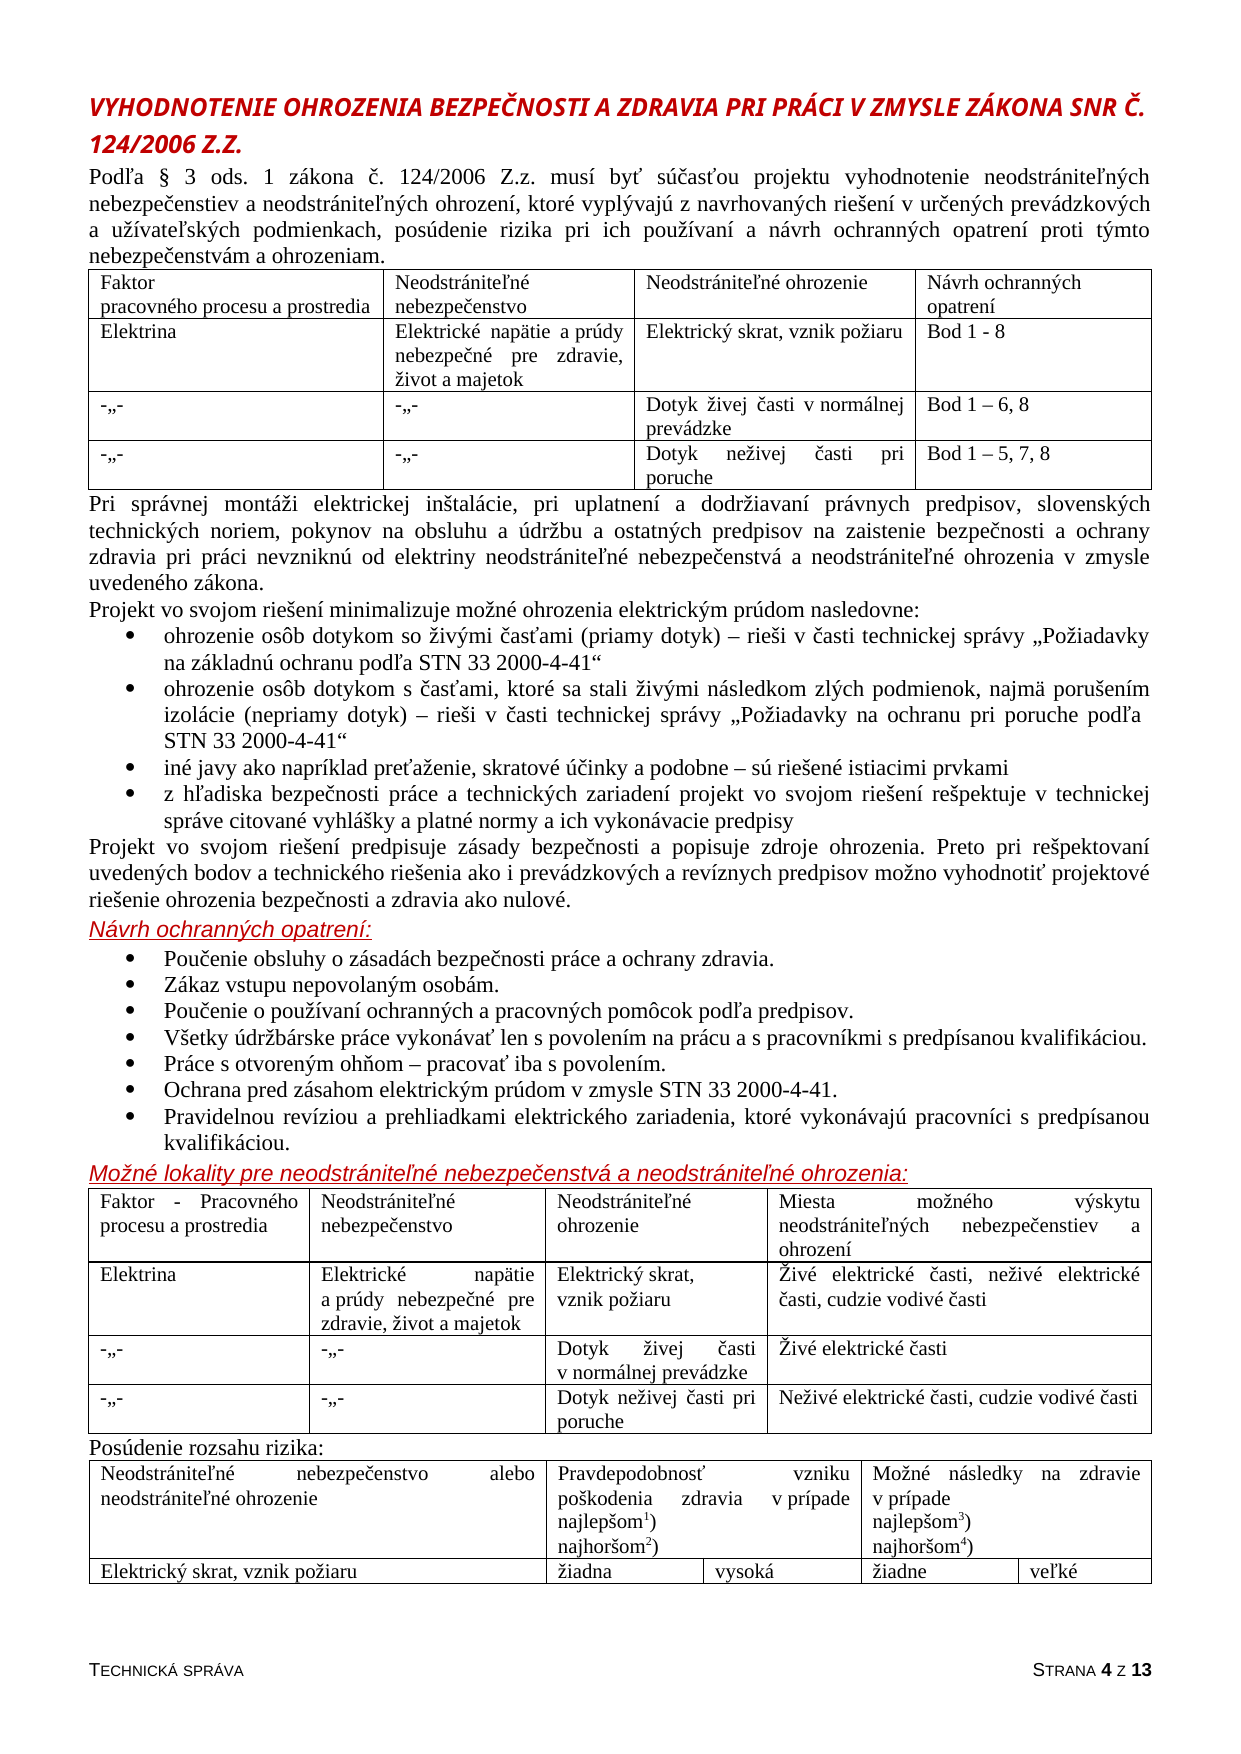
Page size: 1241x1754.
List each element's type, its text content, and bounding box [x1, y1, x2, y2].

list Všetky údržbárske práce vykonávať len s povolením na prácu a s pracovníkmi s predpísanou kvalifikáciou. [126, 1024, 1152, 1050]
table_cell -„- [89, 1385, 309, 1433]
list Práce s otvoreným ohňom – pracovať iba s povolením. [126, 1050, 1152, 1076]
list ohrozenie osôb dotykom s časťami, ktoré sa stali živými následkom zlých podmienok, najmä porušením izolácie (nepriamy dotyk) – rieši v časti technickej správy „Požiadavky na ochranu pri poruche podľa STN 33 2000-4-41“ [126, 675, 1152, 754]
table_cell žiadne [862, 1559, 1018, 1583]
table_header Neodstrániteľné ohrozenie [546, 1189, 767, 1261]
text Návrh ochranných opatrení: [89, 916, 1152, 943]
table_cell Bod 1 – 5, 7, 8 [916, 441, 1151, 489]
text Projekt vo svojom riešení minimalizuje možné ohrozenia elektrickým prúdom nasledovne: [89, 596, 1152, 622]
table_cell Elektrický skrat, vznik požiaru [635, 319, 915, 391]
table_header Návrh ochranných opatrení [916, 270, 1151, 318]
table_cell -„- [310, 1385, 545, 1433]
table_cell -„- [89, 1336, 309, 1384]
list iné javy ako napríklad preťaženie, skratové účinky a podobne – sú riešené istiacimi prvkami [126, 754, 1152, 780]
table_cell Živé elektrické časti, neživé elektrické časti, cudzie vodivé časti [768, 1263, 1151, 1334]
table_header Faktor pracovného procesu a prostredia [89, 270, 383, 318]
table_cell Dotyk živej časti v normálnej prevádzke [546, 1336, 767, 1384]
table_header Možné následky na zdravie v prípade najlepšom3) najhoršom4) [862, 1461, 1151, 1558]
table_cell Elektrina [89, 1263, 309, 1334]
table_cell Bod 1 – 6, 8 [916, 392, 1151, 440]
table_cell -„- [384, 441, 634, 489]
table_cell Elektrické napätie a prúdy nebezpečné pre zdravie, život a majetok [384, 319, 634, 391]
table_cell -„- [310, 1336, 545, 1384]
text VYHODNOTENIE OHROZENIA BEZPEČNOSTI A ZDRAVIA PRI PRÁCI V ZMYSLE ZÁKONA SNR Č. 124/2006 Z.Z. [89, 90, 1152, 161]
list ohrozenie osôb dotykom so živými časťami (priamy dotyk) – rieši v časti technickej správy „Požiadavky na základnú ochranu podľa STN 33 2000-4-41“ [126, 622, 1152, 675]
table_cell žiadna [547, 1559, 703, 1583]
table_cell -„- [384, 392, 634, 440]
text Posúdenie rozsahu rizika: [89, 1434, 1152, 1460]
table_cell Živé elektrické časti [768, 1336, 1151, 1384]
table_header Neodstrániteľné nebezpečenstvo [310, 1189, 545, 1261]
list Poučenie obsluhy o zásadách bezpečnosti práce a ochrany zdravia. [126, 945, 1152, 971]
table_cell veľké [1019, 1559, 1151, 1583]
table_cell Neživé elektrické časti, cudzie vodivé časti [768, 1385, 1151, 1433]
list Pravidelnou revíziou a prehliadkami elektrického zariadenia, ktoré vykonávajú pracovníci s predpísanou kvalifikáciou. [126, 1103, 1152, 1156]
table_header Neodstrániteľné ohrozenie [635, 270, 915, 318]
table_cell Elektrické napätie a prúdy nebezpečné pre zdravie, život a majetok [310, 1263, 545, 1334]
text Pri správnej montáži elektrickej inštalácie, pri uplatnení a dodržiavaní právnych predpisov, slovenských technických noriem, pokynov na obsluhu a údržbu a ostatných predpisov na zaistenie bezpečnosti a ochrany zdravia pri práci nevzniknú od elektriny neodstrániteľné nebezpečenstvá a neodstrániteľné ohrozenia v zmysle uvedeného zákona. [89, 490, 1152, 596]
table_header Faktor - Pracovného procesu a prostredia [89, 1189, 309, 1261]
table_cell -„- [89, 441, 383, 489]
table_header Miesta možného výskytu neodstrániteľných nebezpečenstiev a ohrození [768, 1189, 1151, 1261]
table_header Neodstrániteľné nebezpečenstvo alebo neodstrániteľné ohrozenie [90, 1461, 546, 1558]
list Ochrana pred zásahom elektrickým prúdom v zmysle STN 33 2000-4-41. [126, 1076, 1152, 1103]
table_cell vysoká [704, 1559, 861, 1583]
list Zákaz vstupu nepovolaným osobám. [126, 971, 1152, 997]
table_cell Elektrický skrat, vznik požiaru [90, 1559, 546, 1583]
table_cell -„- [89, 392, 383, 440]
table_cell Bod 1 - 8 [916, 319, 1151, 391]
table_cell Dotyk neživej časti pri poruche [635, 441, 915, 489]
table_cell Dotyk živej časti v normálnej prevádzke [635, 392, 915, 440]
table_header Pravdepodobnosť vzniku poškodenia zdravia v prípade najlepšom1) najhoršom2) [547, 1461, 861, 1558]
table_cell Elektrina [89, 319, 383, 391]
table_cell Elektrický skrat, vznik požiaru [546, 1263, 767, 1334]
text Podľa § 3 ods. 1 zákona č. 124/2006 Z.z. musí byť súčasťou projektu vyhodnotenie neodstrániteľných nebezpečenstiev a neodstrániteľných ohrození, ktoré vyplývajú z navrhovaných riešení v určených prevádzkových a užívateľských podmienkach, posúdenie rizika pri ich používaní a návrh ochranných opatrení proti týmto nebezpečenstvám a ohrozeniam. [89, 163, 1152, 269]
text Projekt vo svojom riešení predpisuje zásady bezpečnosti a popisuje zdroje ohrozenia. Preto pri rešpektovaní uvedených bodov a technického riešenia ako i prevádzkových a revíznych predpisov možno vyhodnotiť projektové riešenie ohrozenia bezpečnosti a zdravia ako nulové. [89, 833, 1152, 912]
list z hľadiska bezpečnosti práce a technických zariadení projekt vo svojom riešení rešpektuje v technickej správe citované vyhlášky a platné normy a ich vykonávacie predpisy [126, 780, 1152, 833]
list Poučenie o používaní ochranných a pracovných pomôcok podľa predpisov. [126, 997, 1152, 1024]
table_header Neodstrániteľné nebezpečenstvo [384, 270, 634, 318]
text Možné lokality pre neodstrániteľné nebezpečenstvá a neodstrániteľné ohrozenia: [89, 1160, 1152, 1186]
table_cell Dotyk neživej časti pri poruche [546, 1385, 767, 1433]
